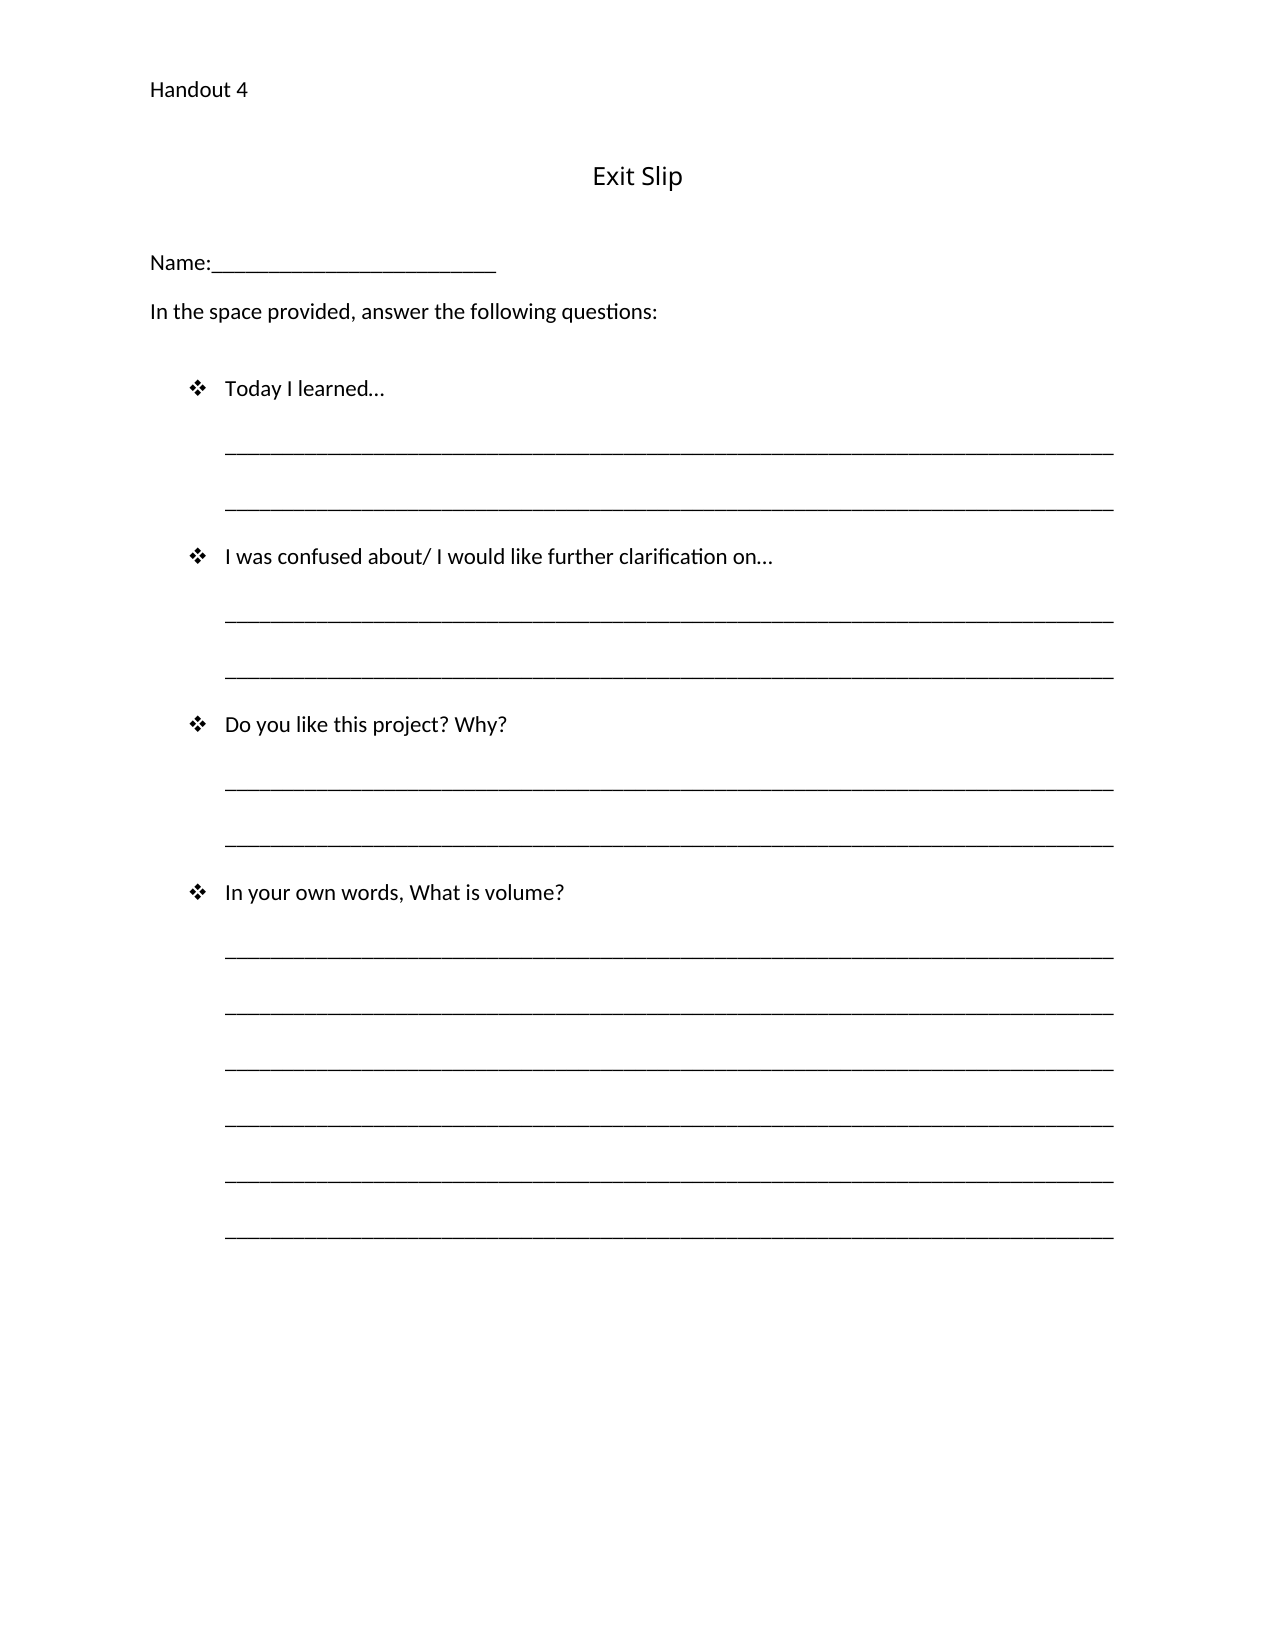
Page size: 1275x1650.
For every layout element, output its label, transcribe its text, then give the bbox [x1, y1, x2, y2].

list Today I learned… [187, 374, 1125, 402]
list ____________________________________________________________________________________________________________________________________________________________ [225, 598, 1125, 682]
list ____________________________________________________________________________________________________________________________________________________________ [225, 430, 1125, 514]
text Name:_________________________ [150, 248, 1125, 276]
text In the space provided, answer the following questions: [150, 297, 1125, 325]
text Exit Slip [150, 159, 1125, 193]
list ________________________________________________________________________________________________________________________________________________________________________________________________________________________________________________________________________________________________________________________ [225, 934, 1125, 1130]
list I was confused about/ I would like further clarification on… [187, 542, 1125, 570]
list ____________________________________________________________________________________________________________________________________________________________ [225, 1158, 1125, 1242]
list In your own words, What is volume? [187, 878, 1125, 906]
list Do you like this project? Why? ____________________________________________________________________________________________________________________________________________________________ [187, 710, 1125, 850]
